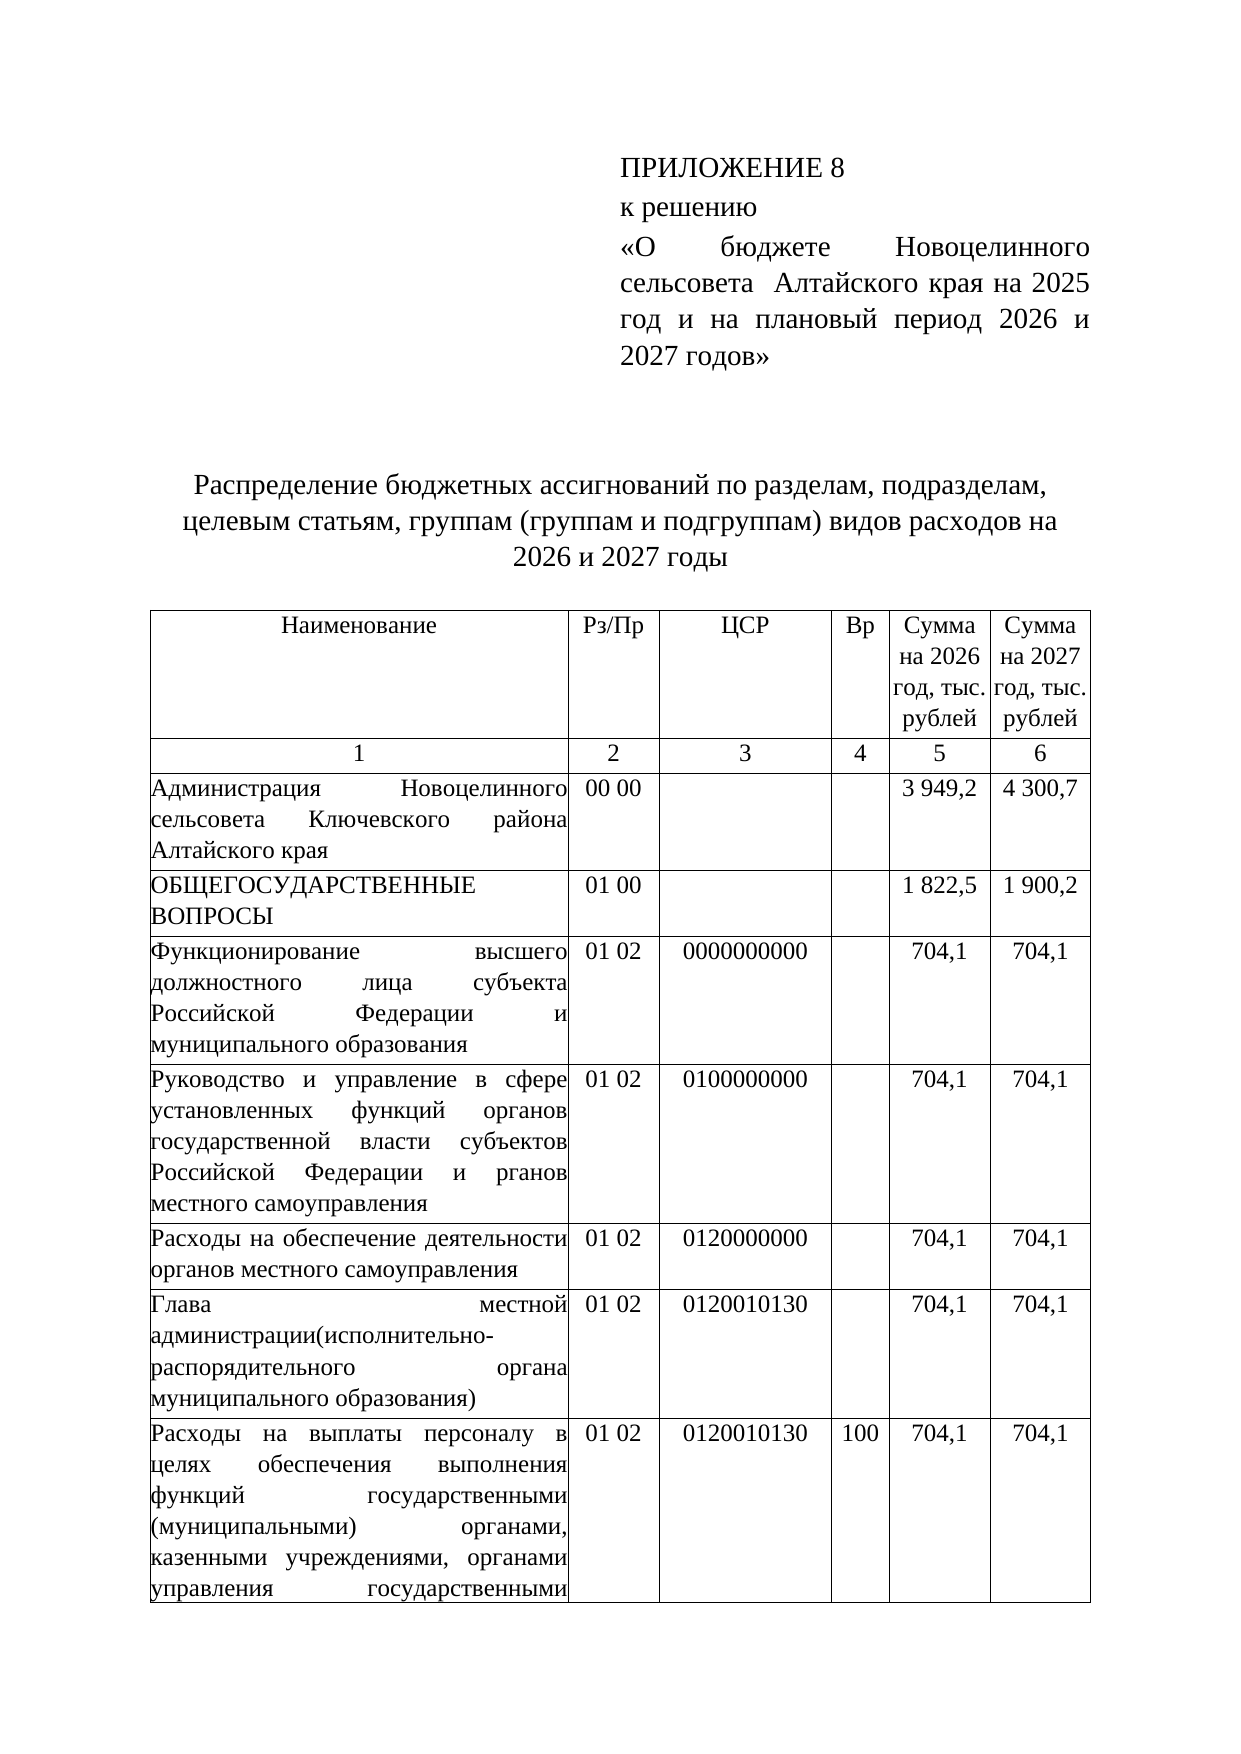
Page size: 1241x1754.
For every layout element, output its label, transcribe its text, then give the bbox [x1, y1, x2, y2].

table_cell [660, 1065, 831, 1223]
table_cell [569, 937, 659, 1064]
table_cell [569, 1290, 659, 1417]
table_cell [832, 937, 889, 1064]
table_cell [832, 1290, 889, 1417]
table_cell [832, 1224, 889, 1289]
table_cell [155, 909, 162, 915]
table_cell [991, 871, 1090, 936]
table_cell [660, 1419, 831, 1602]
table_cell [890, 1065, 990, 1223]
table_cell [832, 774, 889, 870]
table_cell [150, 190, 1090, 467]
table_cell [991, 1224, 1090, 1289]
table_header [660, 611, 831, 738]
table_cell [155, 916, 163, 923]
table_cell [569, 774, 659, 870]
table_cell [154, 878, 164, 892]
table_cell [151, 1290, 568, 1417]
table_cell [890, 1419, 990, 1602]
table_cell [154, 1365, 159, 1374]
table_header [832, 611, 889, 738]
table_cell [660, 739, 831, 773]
text Распределение бюджетных ассигнований по разделам, подразделам, целевым статьям, группам (группам и подгруппам) видов расходов на 2026 и 2027 годы [150, 467, 1090, 573]
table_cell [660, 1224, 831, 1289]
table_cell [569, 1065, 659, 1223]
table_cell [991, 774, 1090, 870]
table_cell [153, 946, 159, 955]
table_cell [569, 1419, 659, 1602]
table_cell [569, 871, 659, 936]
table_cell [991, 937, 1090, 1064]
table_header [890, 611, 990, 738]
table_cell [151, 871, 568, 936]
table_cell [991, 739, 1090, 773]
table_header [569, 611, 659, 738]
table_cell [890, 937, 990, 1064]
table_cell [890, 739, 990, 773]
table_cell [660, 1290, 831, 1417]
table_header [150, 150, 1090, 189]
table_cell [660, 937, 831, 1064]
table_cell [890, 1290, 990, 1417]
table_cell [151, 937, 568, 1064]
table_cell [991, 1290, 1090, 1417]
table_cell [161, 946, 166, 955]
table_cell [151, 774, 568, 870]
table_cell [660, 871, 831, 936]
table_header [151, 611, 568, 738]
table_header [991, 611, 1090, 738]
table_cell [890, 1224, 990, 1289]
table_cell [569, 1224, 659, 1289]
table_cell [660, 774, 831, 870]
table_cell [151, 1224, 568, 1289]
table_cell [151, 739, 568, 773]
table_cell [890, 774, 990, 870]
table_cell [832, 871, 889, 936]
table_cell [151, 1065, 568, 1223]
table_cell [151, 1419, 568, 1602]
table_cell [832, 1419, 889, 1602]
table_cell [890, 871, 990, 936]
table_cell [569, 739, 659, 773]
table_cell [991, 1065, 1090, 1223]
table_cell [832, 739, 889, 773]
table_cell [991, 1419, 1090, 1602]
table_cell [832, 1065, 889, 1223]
